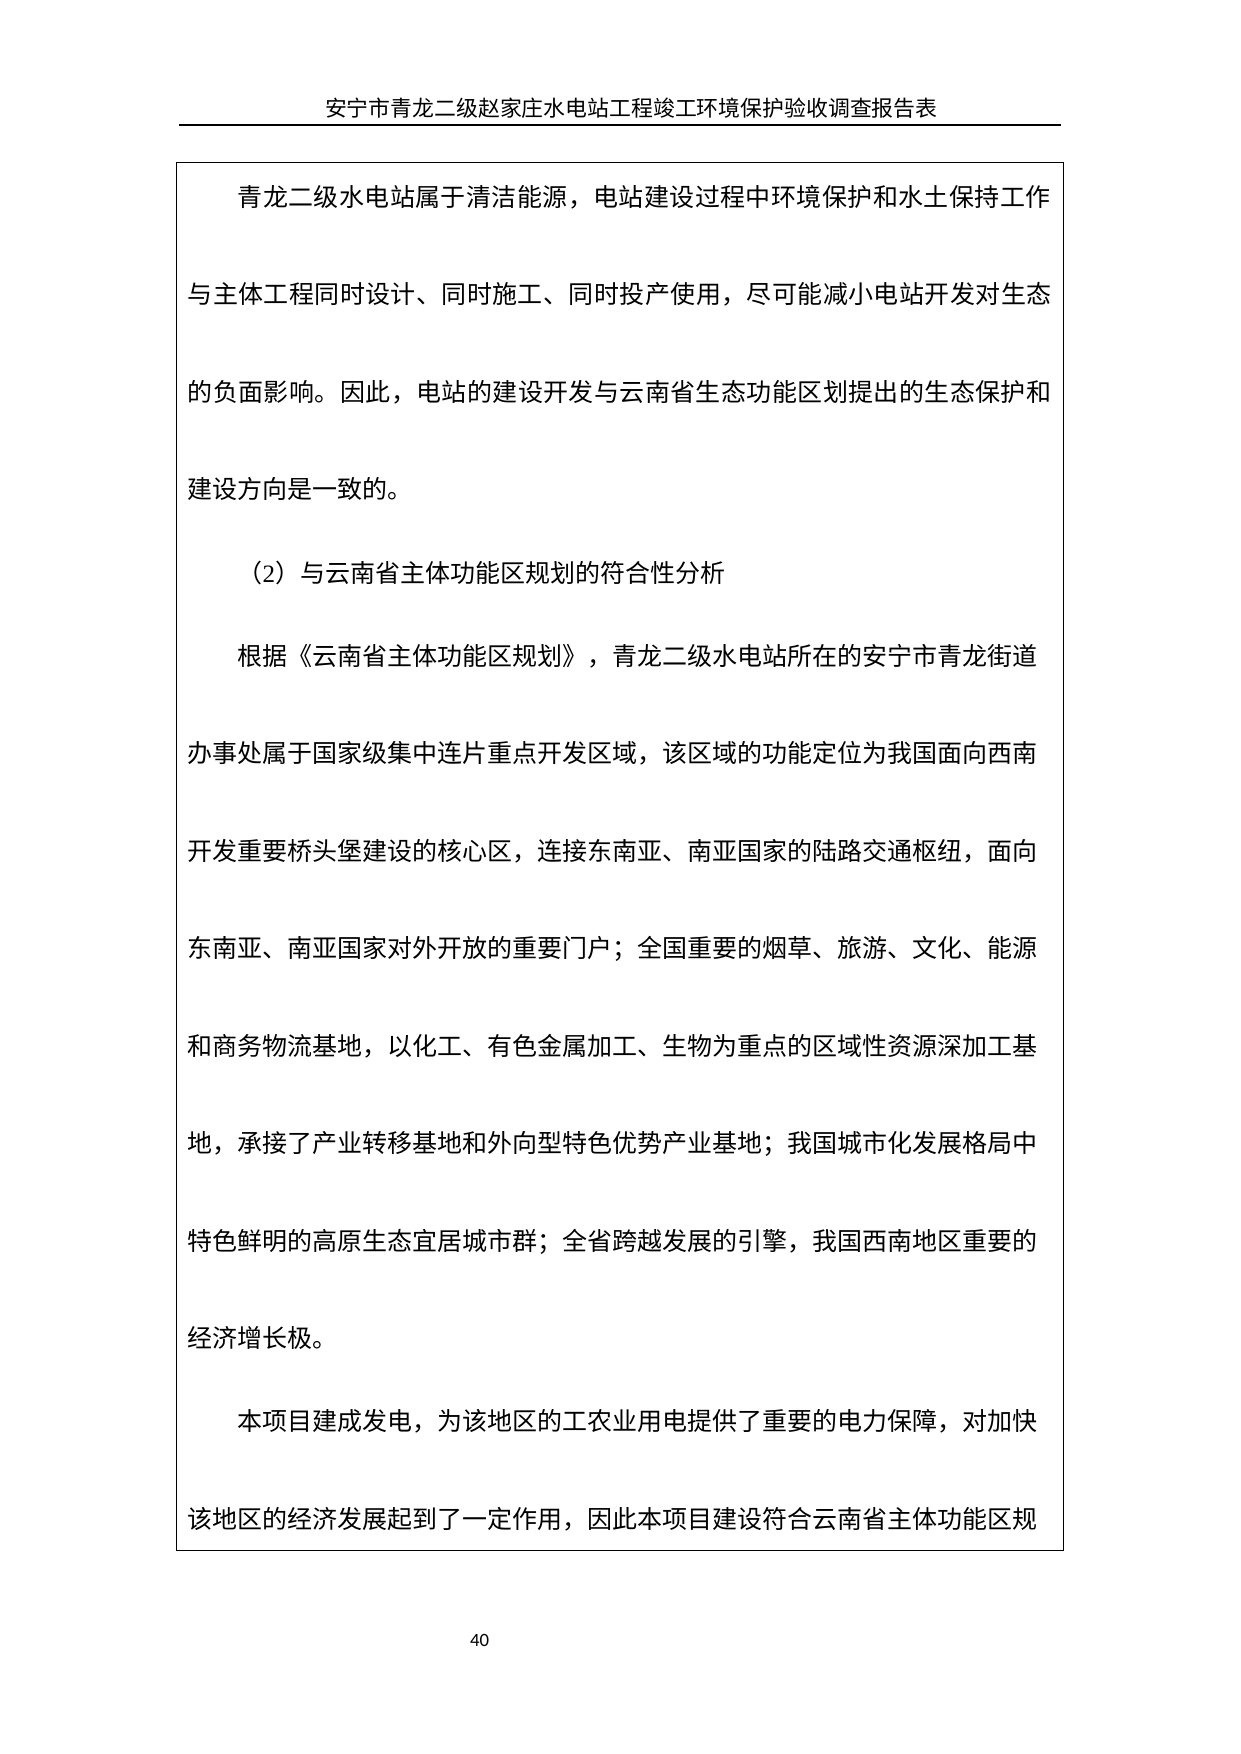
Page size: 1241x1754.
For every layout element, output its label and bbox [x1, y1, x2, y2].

table_header [177, 163, 1063, 1550]
